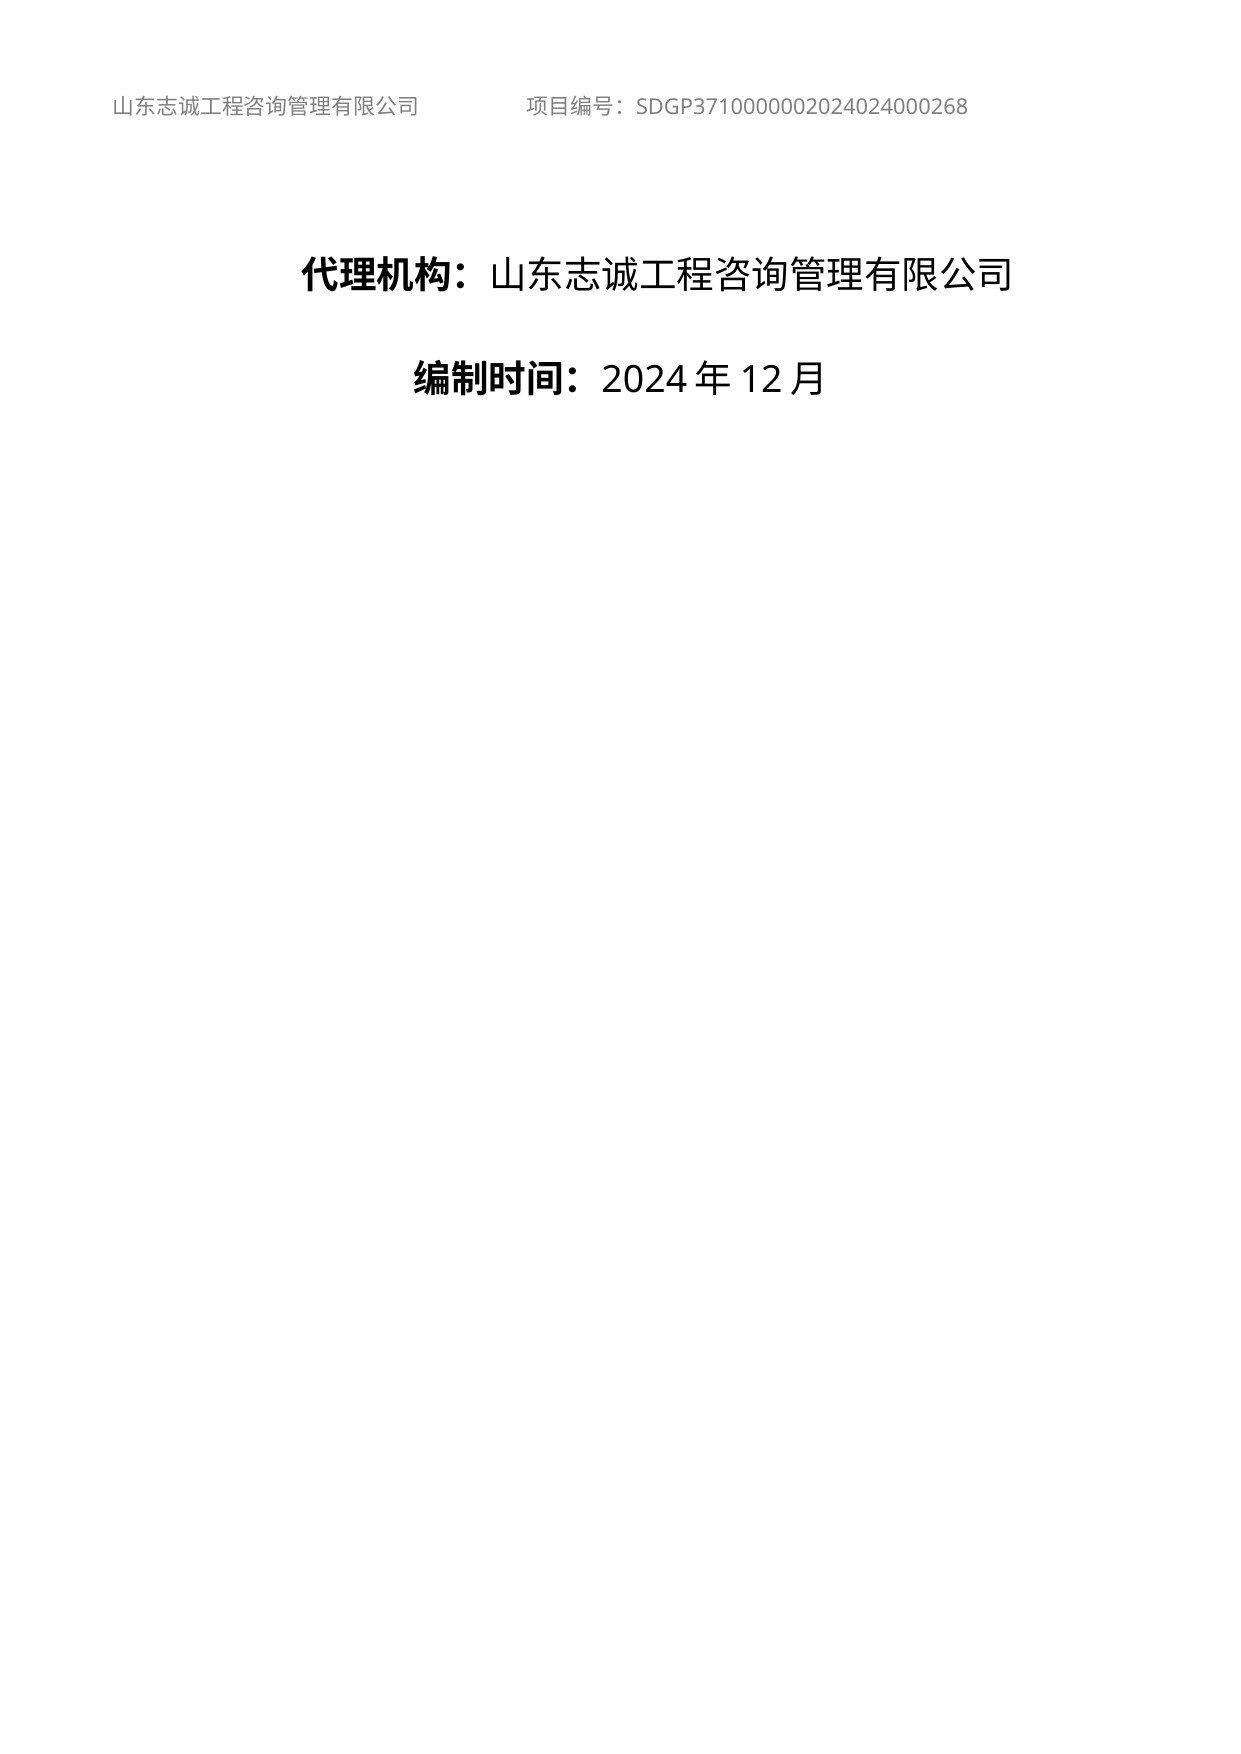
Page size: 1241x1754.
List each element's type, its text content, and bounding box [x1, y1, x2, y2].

text 编制时间：2024年12月 [112, 344, 1128, 409]
text 代理机构：山东志诚工程咨询管理有限公司 [112, 239, 1128, 304]
